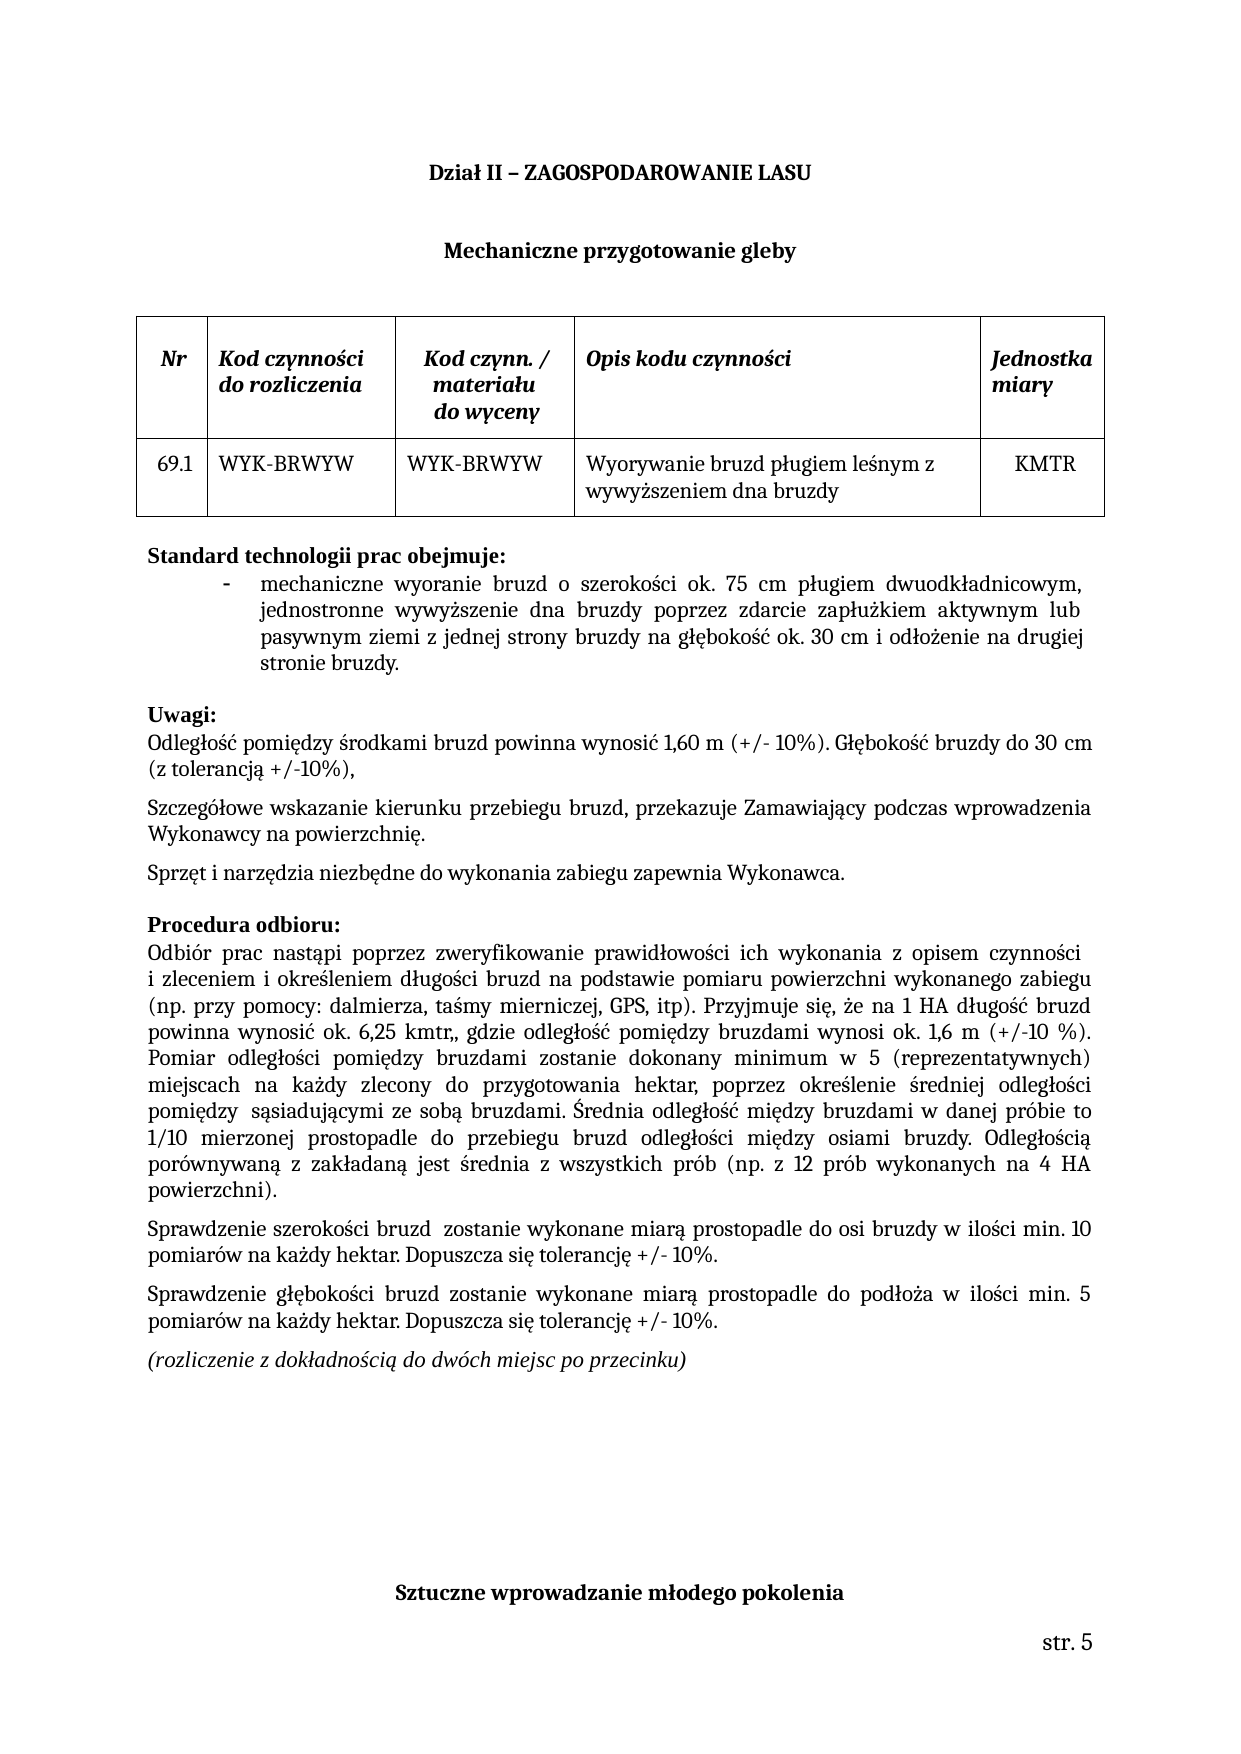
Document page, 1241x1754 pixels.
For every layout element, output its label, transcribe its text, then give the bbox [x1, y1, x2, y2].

text Szczegółowe wskazanie kierunku przebiegu bruzd, przekazuje Zamawiający podczas wprowadzenia Wykonawcy na powierzchnię. [148, 795, 1093, 847]
table_cell KMTR [981, 439, 1104, 516]
table_cell 69.1 [137, 439, 207, 516]
table_cell Wyorywanie bruzd pługiem leśnym z wywyższeniem dna bruzdy [575, 439, 980, 516]
table_cell WYK-BRWYW [396, 439, 574, 516]
list mechaniczne wyoranie bruzd o szerokości ok. 75 cm pługiem dwuodkładnicowym, jednostronne wywyższenie dna bruzdy poprzez zdarcie zapłużkiem aktywnym lub pasywnym ziemi z jednej strony bruzdy na głębokość ok. 30 cm i odłożenie na drugiej stronie bruzdy. [223, 571, 1093, 676]
text Uwagi: [147, 701, 1093, 727]
table_header Kod czynn. / materiału do wyceny [396, 317, 574, 437]
table_header Opis kodu czynności [575, 317, 980, 437]
text Odległość pomiędzy środkami bruzd powinna wynosić 1,60 m (+/- 10%). Głębokość bruzdy do 30 cm (z tolerancją +/-10%), [148, 729, 1093, 782]
text Dział II – ZAGOSPODAROWANIE LASU [148, 160, 1093, 186]
text Standard technologii prac obejmuje: [147, 542, 1093, 569]
text Sztuczne wprowadzanie młodego pokolenia [148, 1579, 1093, 1606]
table_header Jednostka miary [981, 317, 1104, 437]
text Sprzęt i narzędzia niezbędne do wykonania zabiegu zapewnia Wykonawca. [148, 860, 1093, 886]
table_header Nr [137, 317, 207, 437]
table_header Kod czynności do rozliczenia [208, 317, 395, 437]
text (rozliczenie z dokładnością do dwóch miejsc po przecinku) [148, 1346, 1093, 1373]
text Mechaniczne przygotowanie gleby [148, 238, 1093, 264]
table_cell WYK-BRWYW [208, 439, 395, 516]
text Odbiór prac nastąpi poprzez zweryfikowanie prawidłowości ich wykonania z opisem czynności i zleceniem i określeniem długości bruzd na podstawie pomiaru powierzchni wykonanego zabiegu (np. przy pomocy: dalmierza, taśmy mierniczej, GPS, itp). Przyjmuje się, że na 1 HA długość bruzd powinna wynosić ok. 6,25 kmtr,, gdzie odległość pomiędzy bruzdami wynosi ok. 1,6 m (+/-10 %). Pomiar odległości pomiędzy bruzdami zostanie dokonany minimum w 5 (reprezentatywnych) miejscach na każdy zlecony do przygotowania hektar, poprzez określenie średniej odległości pomiędzy sąsiadującymi ze sobą bruzdami. Średnia odległość między bruzdami w danej próbie to 1/10 mierzonej prostopadle do przebiegu bruzd odległości między osiami bruzdy. Odległością porównywaną z zakładaną jest średnia z wszystkich prób (np. z 12 prób wykonanych na 4 HA powierzchni). [148, 940, 1093, 1203]
text Sprawdzenie głębokości bruzd zostanie wykonane miarą prostopadle do podłoża w ilości min. 5 pomiarów na każdy hektar. Dopuszcza się tolerancję +/- 10%. [148, 1281, 1093, 1334]
text Procedura odbioru: [147, 911, 1093, 938]
text Sprawdzenie szerokości bruzd zostanie wykonane miarą prostopadle do osi bruzdy w ilości min. 10 pomiarów na każdy hektar. Dopuszcza się tolerancję +/- 10%. [148, 1216, 1093, 1268]
